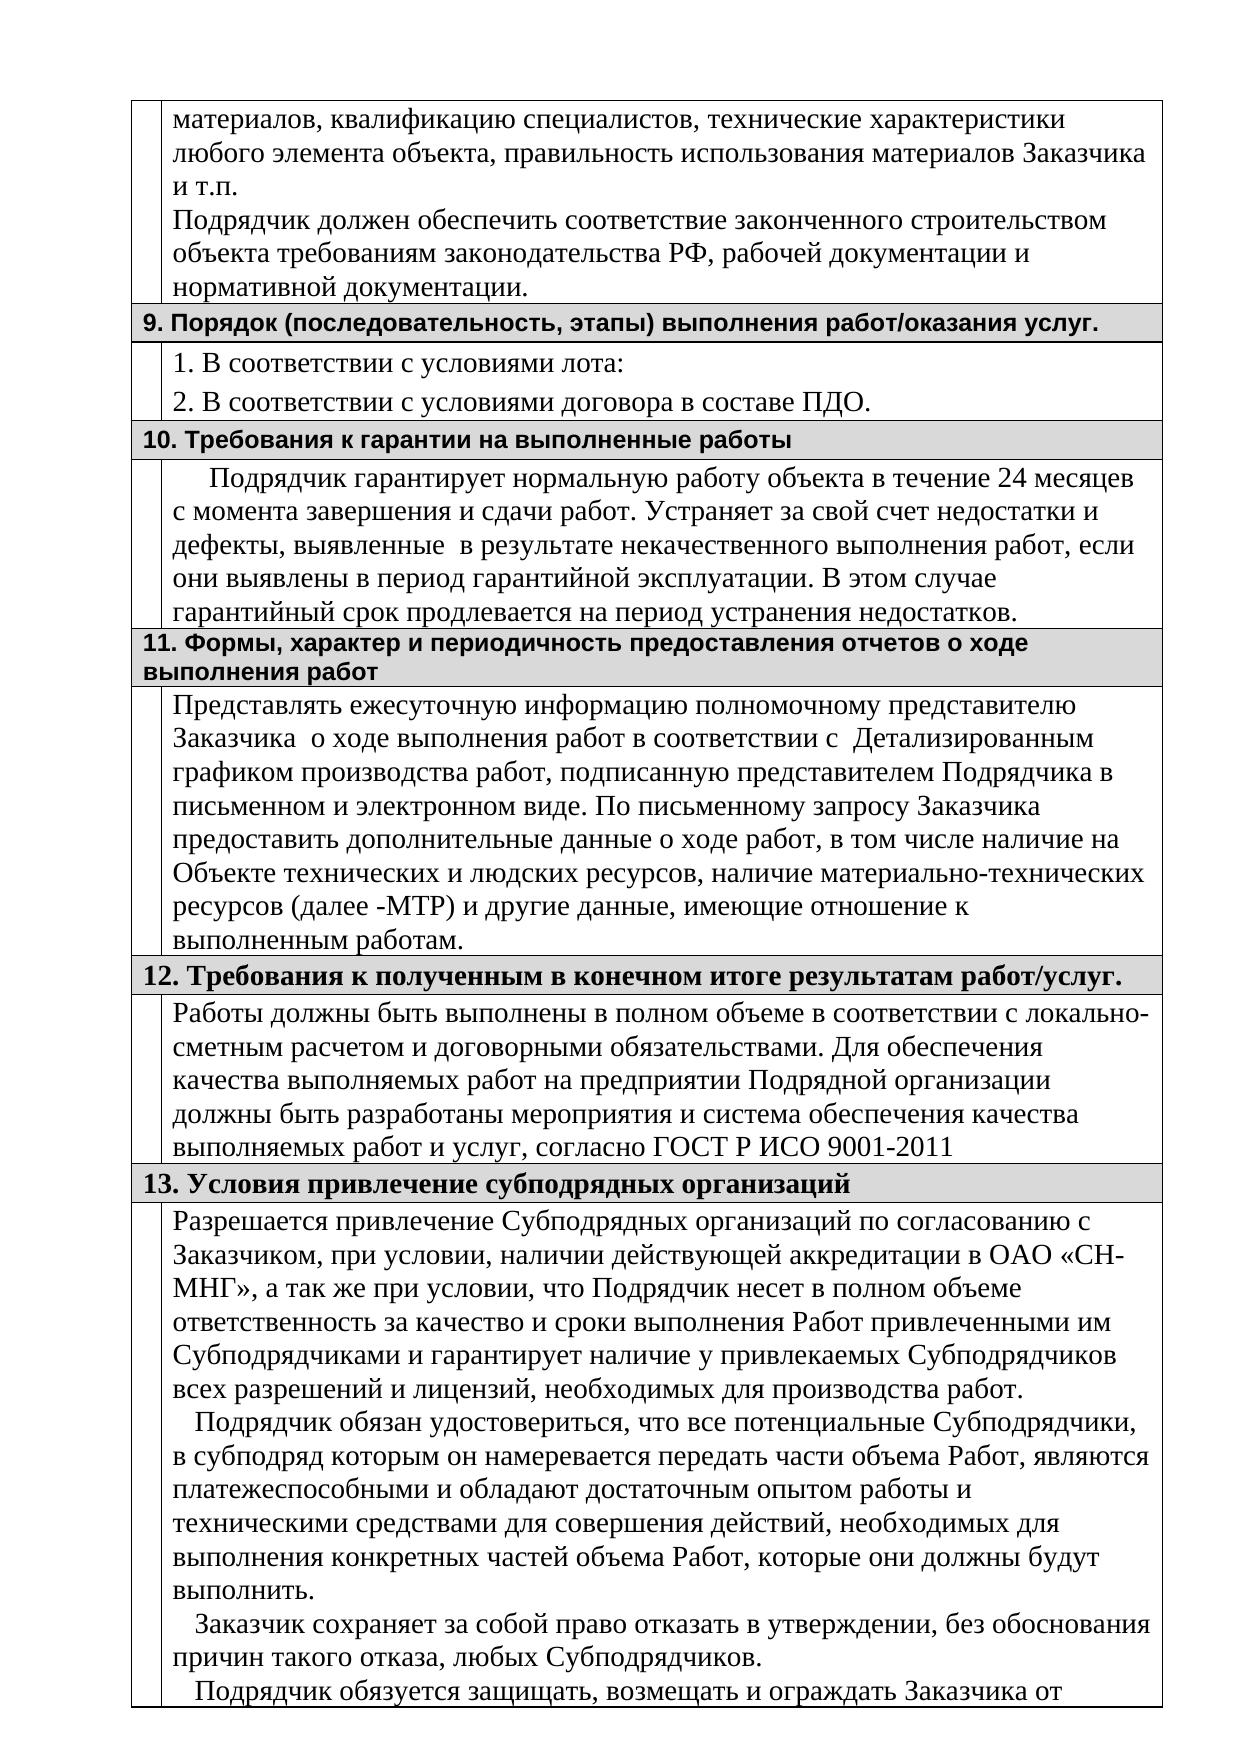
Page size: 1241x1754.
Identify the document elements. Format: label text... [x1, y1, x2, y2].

table_cell [132, 343, 161, 419]
table_cell [132, 460, 161, 627]
table_cell 2. В соответствии с условиями договора в составе ПДО. [162, 381, 1162, 419]
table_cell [162, 101, 1162, 302]
table_cell [132, 101, 161, 302]
table_cell 12. Требования к полученным в конечном итоге результатам работ/услуг. [132, 956, 1162, 994]
table_cell 11. Формы, характер и периодичность предоставления отчетов о ходе выполнения работ [132, 629, 1162, 686]
table_cell [132, 995, 161, 1163]
table_cell 1. В соответствии с условиями лота: [162, 343, 1162, 381]
table_cell Подрядчик гарантирует нормальную работу объекта в течение 24 месяцев с момента завершения и сдачи работ. Устраняет за свой счет недостатки и дефекты, выявленные в результате некачественного выполнения работ, если они выявлены в период гарантийной эксплуатации. В этом случае гарантийный срок продлевается на период устранения недостатков. [162, 460, 1162, 627]
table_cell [162, 1203, 1162, 1706]
table_cell Представлять ежесуточную информацию полномочному представителю Заказчика о ходе выполнения работ в соответствии с Детализированным графиком производства работ, подписанную представителем Подрядчика в письменном и электронном виде. По письменному запросу Заказчика предоставить дополнительные данные о ходе работ, в том числе наличие на Объекте технических и людских ресурсов, наличие материально-технических ресурсов (далее -МТР) и другие данные, имеющие отношение к выполненным работам. [162, 687, 1162, 955]
table_cell 9. Порядок (последовательность, этапы) выполнения работ/оказания услуг. [132, 304, 1162, 341]
table_cell [132, 1203, 161, 1706]
table_cell 10. Требования к гарантии на выполненные работы [132, 421, 1162, 459]
table_cell [132, 687, 161, 955]
table_cell Работы должны быть выполнены в полном объеме в соответствии с локально-сметным расчетом и договорными обязательствами. Для обеспечения качества выполняемых работ на предприятии Подрядной организации должны быть разработаны мероприятия и система обеспечения качества выполняемых работ и услуг, согласно ГОСТ Р ИСО 9001-2011 [162, 995, 1162, 1163]
table_cell 13. Условия привлечение субподрядных организаций [132, 1164, 1162, 1202]
